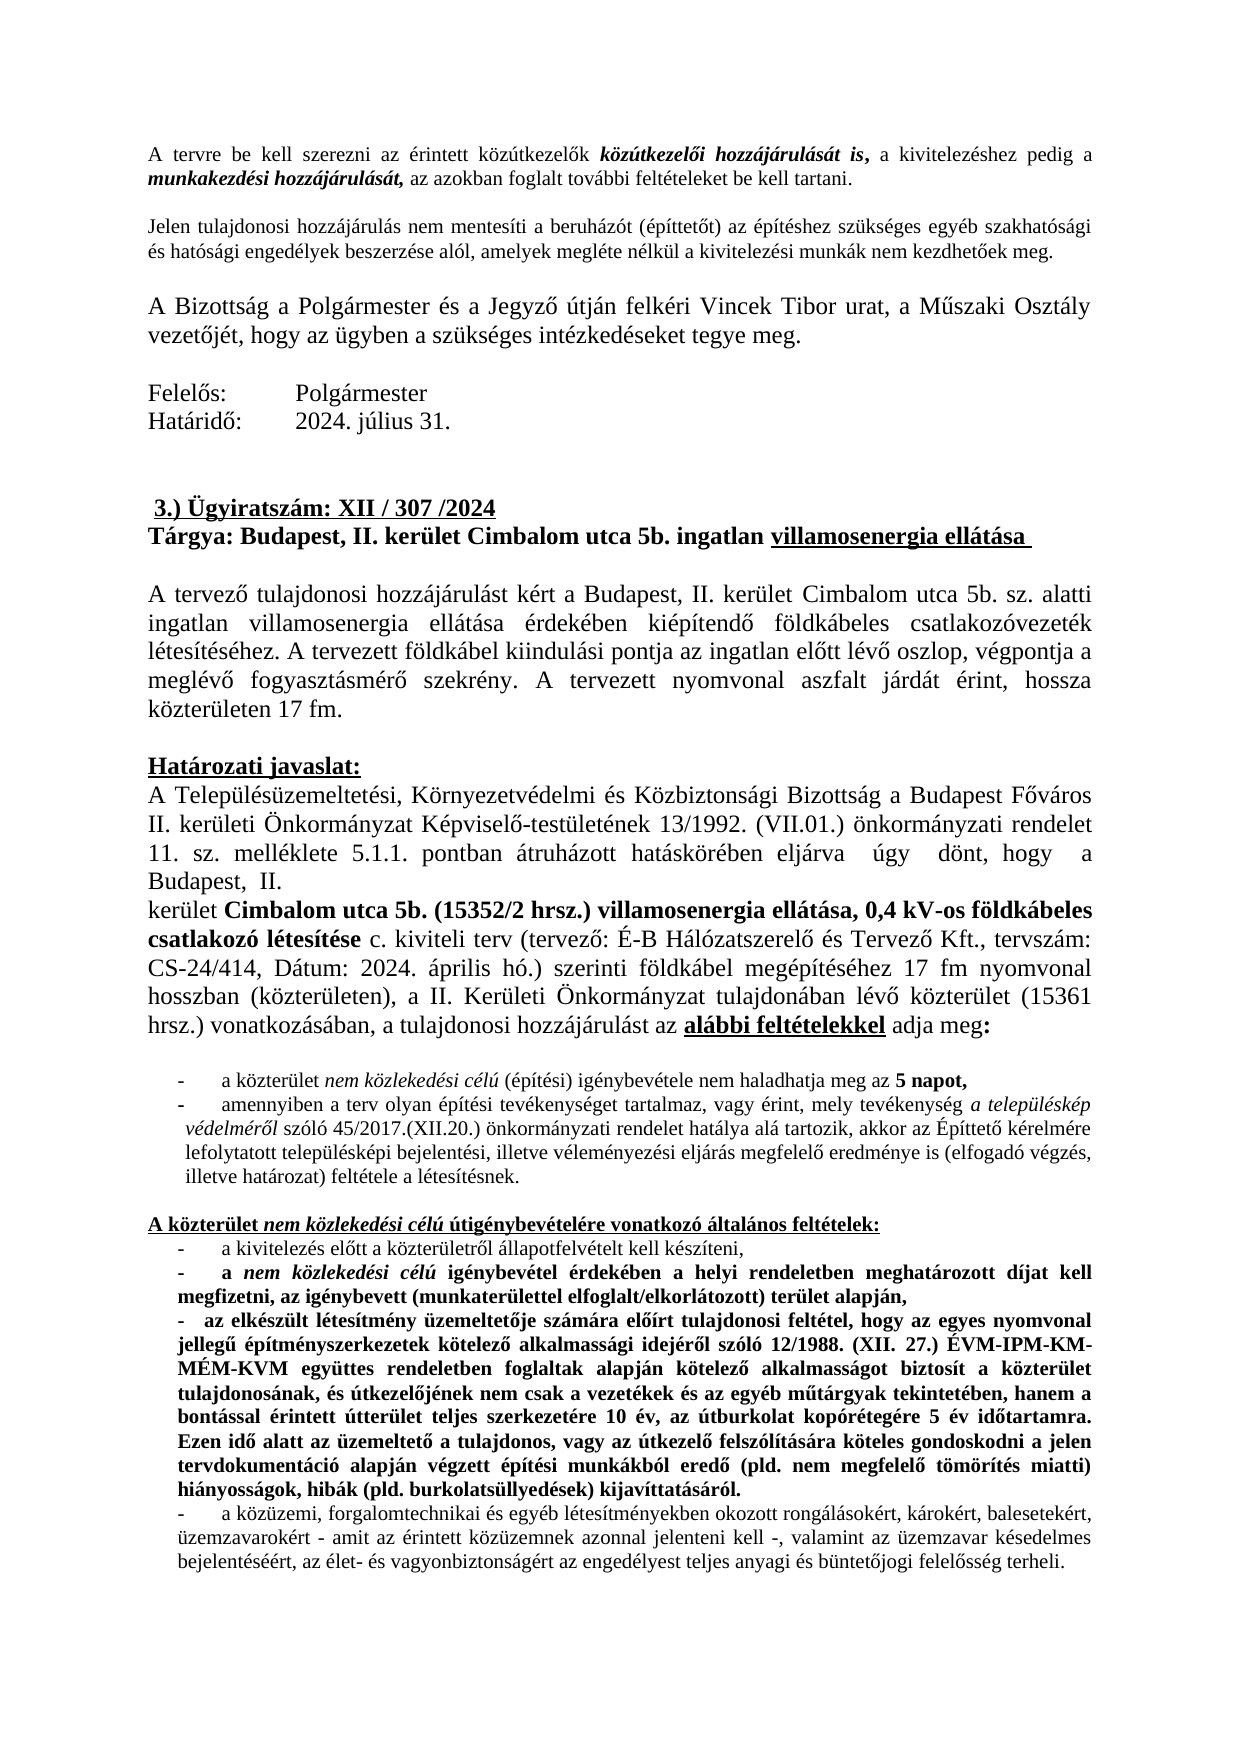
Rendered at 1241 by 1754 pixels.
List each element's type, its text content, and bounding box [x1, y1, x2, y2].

list a nem közlekedési célú igénybevétel érdekében a helyi rendeletben meghatározott díjat kell megfizetni, az igénybevett (munkaterülettel elfoglalt/elkorlátozott) terület alapján, [177, 1260, 1093, 1308]
list a közterület nem közlekedési célú (építési) igénybevétele nem haladhatja meg az 5 napot, [177, 1068, 1093, 1092]
text Határidő: 2024. július 31. [148, 406, 1093, 435]
text A tervező tulajdonosi hozzájárulást kért a Budapest, II. kerület Cimbalom utca 5b. sz. alatti ingatlan villamosenergia ellátása érdekében kiépítendő földkábeles csatlakozóvezeték létesítéséhez. A tervezett földkábel kiindulási pontja az ingatlan előtt lévő oszlop, végpontja a meglévő fogyasztásmérő szekrény. A tervezett nyomvonal aszfalt járdát érint, hossza közterületen 17 fm. [148, 579, 1093, 723]
text kerület Cimbalom utca 5b. (15352/2 hrsz.) villamosenergia ellátása, 0,4 kV-os földkábeles csatlakozó létesítése c. kiviteli terv (tervező: É-B Hálózatszerelő és Tervező Kft., tervszám: CS-24/414, Dátum: 2024. április hó.) szerinti földkábel megépítéséhez 17 fm nyomvonal hosszban (közterületen), a II. Kerületi Önkormányzat tulajdonában lévő közterület (15361 hrsz.) vonatkozásában, a tulajdonosi hozzájárulást az alábbi feltételekkel adja meg: [148, 895, 1093, 1039]
text A Településüzemeltetési, Környezetvédelmi és Közbiztonsági Bizottság a Budapest Főváros II. kerületi Önkormányzat Képviselő-testületének 13/1992. (VII.01.) önkormányzati rendelet 11. sz. melléklete 5.1.1. pontban átruházott hatáskörében eljárva úgy dönt, hogy a Budapest, II. [148, 780, 1093, 895]
text A Bizottság a Polgármester és a Jegyző útján felkéri Vincek Tibor urat, a Műszaki Osztály vezetőjét, hogy az ügyben a szükséges intézkedéseket tegye meg. [148, 291, 1093, 349]
text Tárgya: Budapest, II. kerület Cimbalom utca 5b. ingatlan villamosenergia ellátása [148, 521, 1093, 550]
text Határozati javaslat: [148, 751, 1093, 780]
list amennyiben a terv olyan építési tevékenységet tartalmaz, vagy érint, mely tevékenység a településkép védelméről szóló 45/2017.(XII.20.) önkormányzati rendelet hatálya alá tartozik, akkor az Építtető kérelmére lefolytatott településképi bejelentési, illetve véleményezési eljárás megfelelő eredménye is (elfogadó végzés, illetve határozat) feltétele a létesítésnek. [177, 1092, 1093, 1188]
text A tervre be kell szerezni az érintett közútkezelők közútkezelői hozzájárulását is, a kivitelezéshez pedig a munkakezdési hozzájárulását, az azokban foglalt további feltételeket be kell tartani. [148, 142, 1093, 190]
list az elkészült létesítmény üzemeltetője számára előírt tulajdonosi feltétel, hogy az egyes nyomvonal jellegű építményszerkezetek kötelező alkalmassági idejéről szóló 12/1988. (XII. 27.) ÉVM-IPM-KM-MÉM-KVM együttes rendeletben foglaltak alapján kötelező alkalmasságot biztosít a közterület tulajdonosának, és útkezelőjének nem csak a vezetékek és az egyéb műtárgyak tekintetében, hanem a bontással érintett útterület teljes szerkezetére 10 év, az útburkolat kopórétegére 5 év időtartamra. Ezen idő alatt az üzemeltető a tulajdonos, vagy az útkezelő felszólítására köteles gondoskodni a jelen tervdokumentáció alapján végzett építési munkákból eredő (pld. nem megfelelő tömörítés miatti) hiányosságok, hibák (pld. burkolatsüllyedések) kijavíttatásáról. [177, 1308, 1093, 1501]
list a kivitelezés előtt a közterületről állapotfelvételt kell készíteni, [177, 1236, 1093, 1260]
text Jelen tulajdonosi hozzájárulás nem mentesíti a beruházót (építtetőt) az építéshez szükséges egyéb szakhatósági és hatósági engedélyek beszerzése alól, amelyek megléte nélkül a kivitelezési munkák nem kezdhetőek meg. [148, 214, 1093, 263]
text 3.) Ügyiratszám: XII / 307 /2024 [154, 493, 1093, 521]
list a közüzemi, forgalomtechnikai és egyéb létesítményekben okozott rongálásokért, károkért, balesetekért, üzemzavarokért - amit az érintett közüzemnek azonnal jelenteni kell -, valamint az üzemzavar késedelmes bejelentéséért, az élet- és vagyonbiztonságért az engedélyest teljes anyagi és büntetőjogi felelősség terheli. [177, 1501, 1093, 1573]
text A közterület nem közlekedési célú útigénybevételére vonatkozó általános feltételek: [148, 1212, 1093, 1236]
text Felelős: Polgármester [148, 378, 1093, 406]
